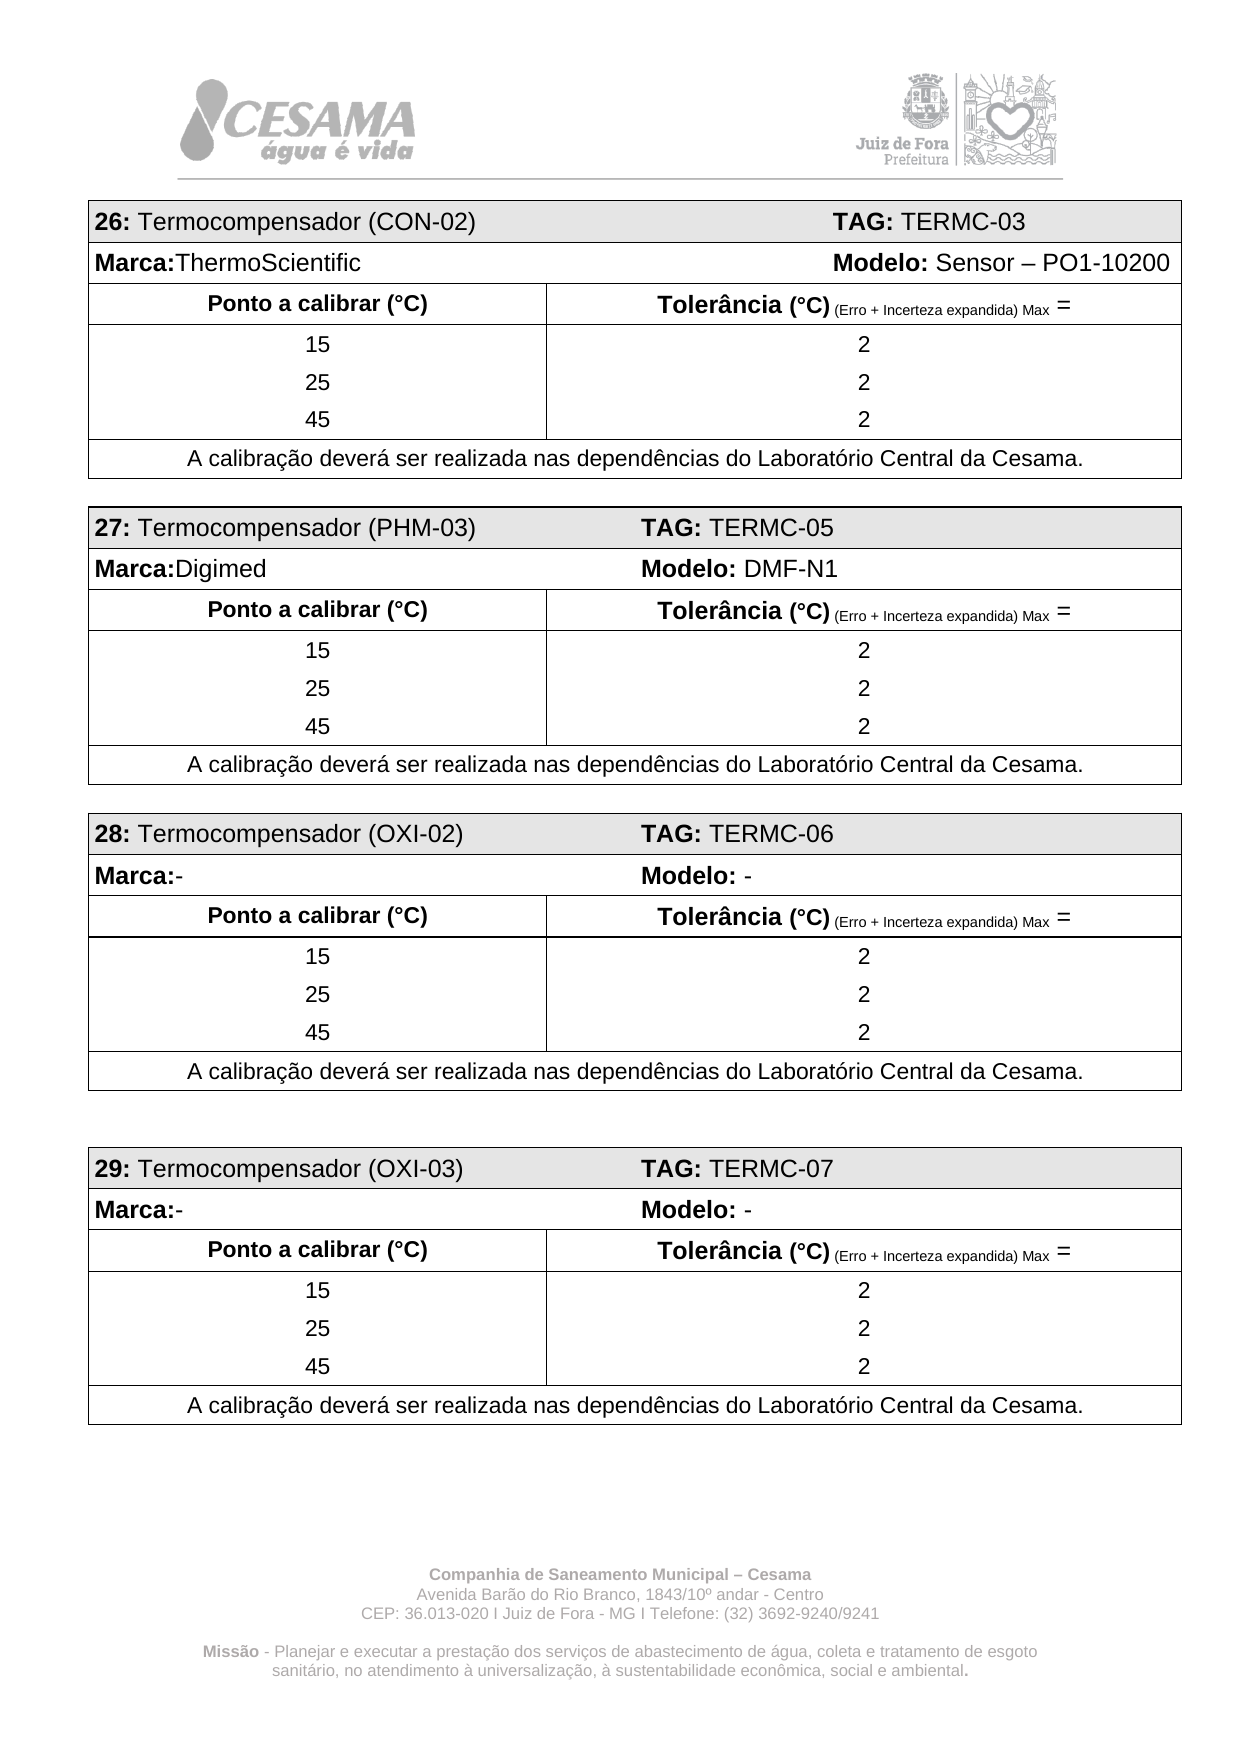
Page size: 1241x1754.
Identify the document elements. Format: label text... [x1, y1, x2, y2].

table_header TAG: TERMC-05 [635, 508, 1181, 548]
table_cell 2 [547, 1309, 1181, 1347]
table_cell 45 [89, 1347, 546, 1385]
table_cell 2 [547, 401, 1181, 438]
table_cell Tolerância (°C) (Erro + Incerteza expandida) Max = [547, 1230, 1181, 1271]
table_cell 45 [89, 1013, 546, 1051]
table_cell 25 [89, 363, 546, 401]
table_cell Tolerância (°C) (Erro + Incerteza expandida) Max = [547, 284, 1181, 324]
table_cell 15 [89, 1272, 546, 1309]
table_header TAG: TERMC-06 [635, 814, 1181, 854]
table_cell Marca:- [89, 855, 635, 895]
table_cell 2 [547, 707, 1181, 745]
table_cell Ponto a calibrar (°C) [89, 896, 546, 936]
table_cell Ponto a calibrar (°C) [89, 1230, 546, 1271]
table_cell A calibração deverá ser realizada nas dependências do Laboratório Central da Cesama. [89, 440, 1181, 477]
table_cell 15 [89, 938, 546, 975]
table_cell 2 [547, 1347, 1181, 1385]
table_cell 2 [547, 1272, 1181, 1309]
table_header TAG: TERMC-03 [827, 201, 1181, 242]
table_cell 45 [89, 707, 546, 745]
table_cell Marca:Digimed [89, 549, 635, 589]
table_cell Ponto a calibrar (°C) [89, 590, 546, 630]
table_cell 25 [89, 669, 546, 707]
table_cell 2 [547, 975, 1181, 1013]
table_cell Modelo: - [635, 1189, 1181, 1229]
table_cell Tolerância (°C) (Erro + Incerteza expandida) Max = [547, 896, 1181, 936]
table_cell Tolerância (°C) (Erro + Incerteza expandida) Max = [547, 590, 1181, 630]
table_cell 2 [547, 1013, 1181, 1051]
table_cell Ponto a calibrar (°C) [89, 284, 546, 324]
table_cell 45 [89, 401, 546, 438]
picture [177, 73, 1064, 180]
table_cell 15 [89, 631, 546, 669]
table_cell Modelo: Sensor – PO1-10200 [827, 243, 1181, 283]
table_cell Modelo: DMF-N1 [635, 549, 1181, 589]
table_cell A calibração deverá ser realizada nas dependências do Laboratório Central da Cesama. [89, 746, 1181, 783]
table_cell 25 [89, 975, 546, 1013]
table_header 28: Termocompensador (OXI-02) [89, 814, 635, 854]
table_cell A calibração deverá ser realizada nas dependências do Laboratório Central da Cesama. [89, 1386, 1181, 1424]
table_cell 25 [89, 1309, 546, 1347]
table_cell Marca:ThermoScientific [89, 243, 827, 283]
table_header 26: Termocompensador (CON-02) [89, 201, 827, 242]
table_cell 2 [547, 669, 1181, 707]
table_cell 2 [547, 363, 1181, 401]
table_cell Marca:- [89, 1189, 635, 1229]
table_cell Modelo: - [635, 855, 1181, 895]
table_header TAG: TERMC-07 [635, 1148, 1181, 1188]
table_cell 2 [547, 631, 1181, 669]
table_header 29: Termocompensador (OXI-03) [89, 1148, 635, 1188]
table_header 27: Termocompensador (PHM-03) [89, 508, 635, 548]
table_cell 2 [547, 325, 1181, 363]
table_cell 2 [547, 938, 1181, 975]
table_cell A calibração deverá ser realizada nas dependências do Laboratório Central da Cesama. [89, 1052, 1181, 1090]
table_cell 15 [89, 325, 546, 363]
